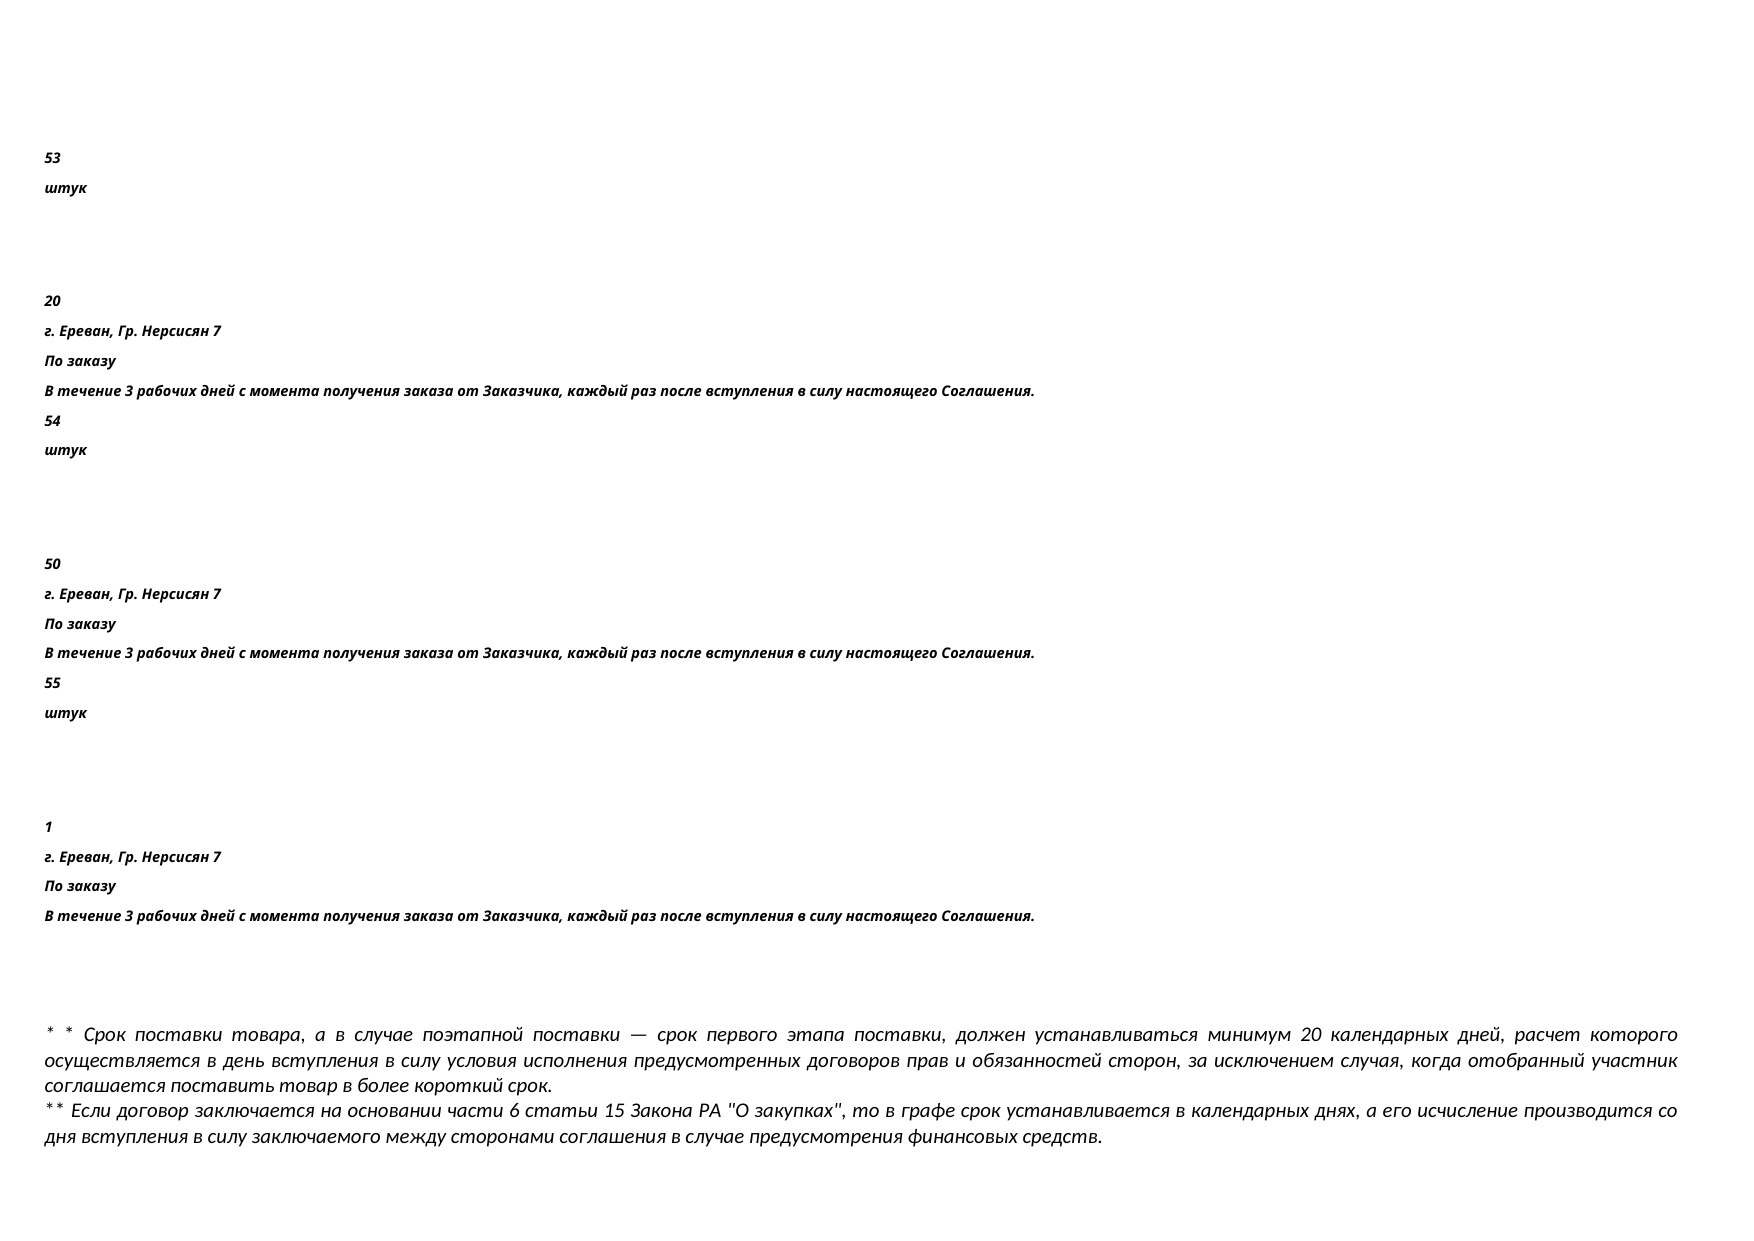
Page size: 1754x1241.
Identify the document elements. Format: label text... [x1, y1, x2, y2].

text ** Если договор заключается на основании части 6 статьи 15 Закона РА "О закупках", то в графе срок устанавливается в календарных днях, а его исчисление производится со дня вступления в силу заключаемого между сторонами соглашения в случае предусмотрения финансовых средств. [44, 1098, 1680, 1148]
text * * Срок поставки товара, а в случае поэтапной поставки — срок первого этапа поставки, должен устанавливаться минимум 20 календарных дней, расчет которого осуществляется в день вступления в силу условия исполнения предусмотренных договоров прав и обязанностей сторон, за исключением случая, когда отобранный участник соглашается поставить товар в более короткий срок. [44, 1021, 1680, 1098]
